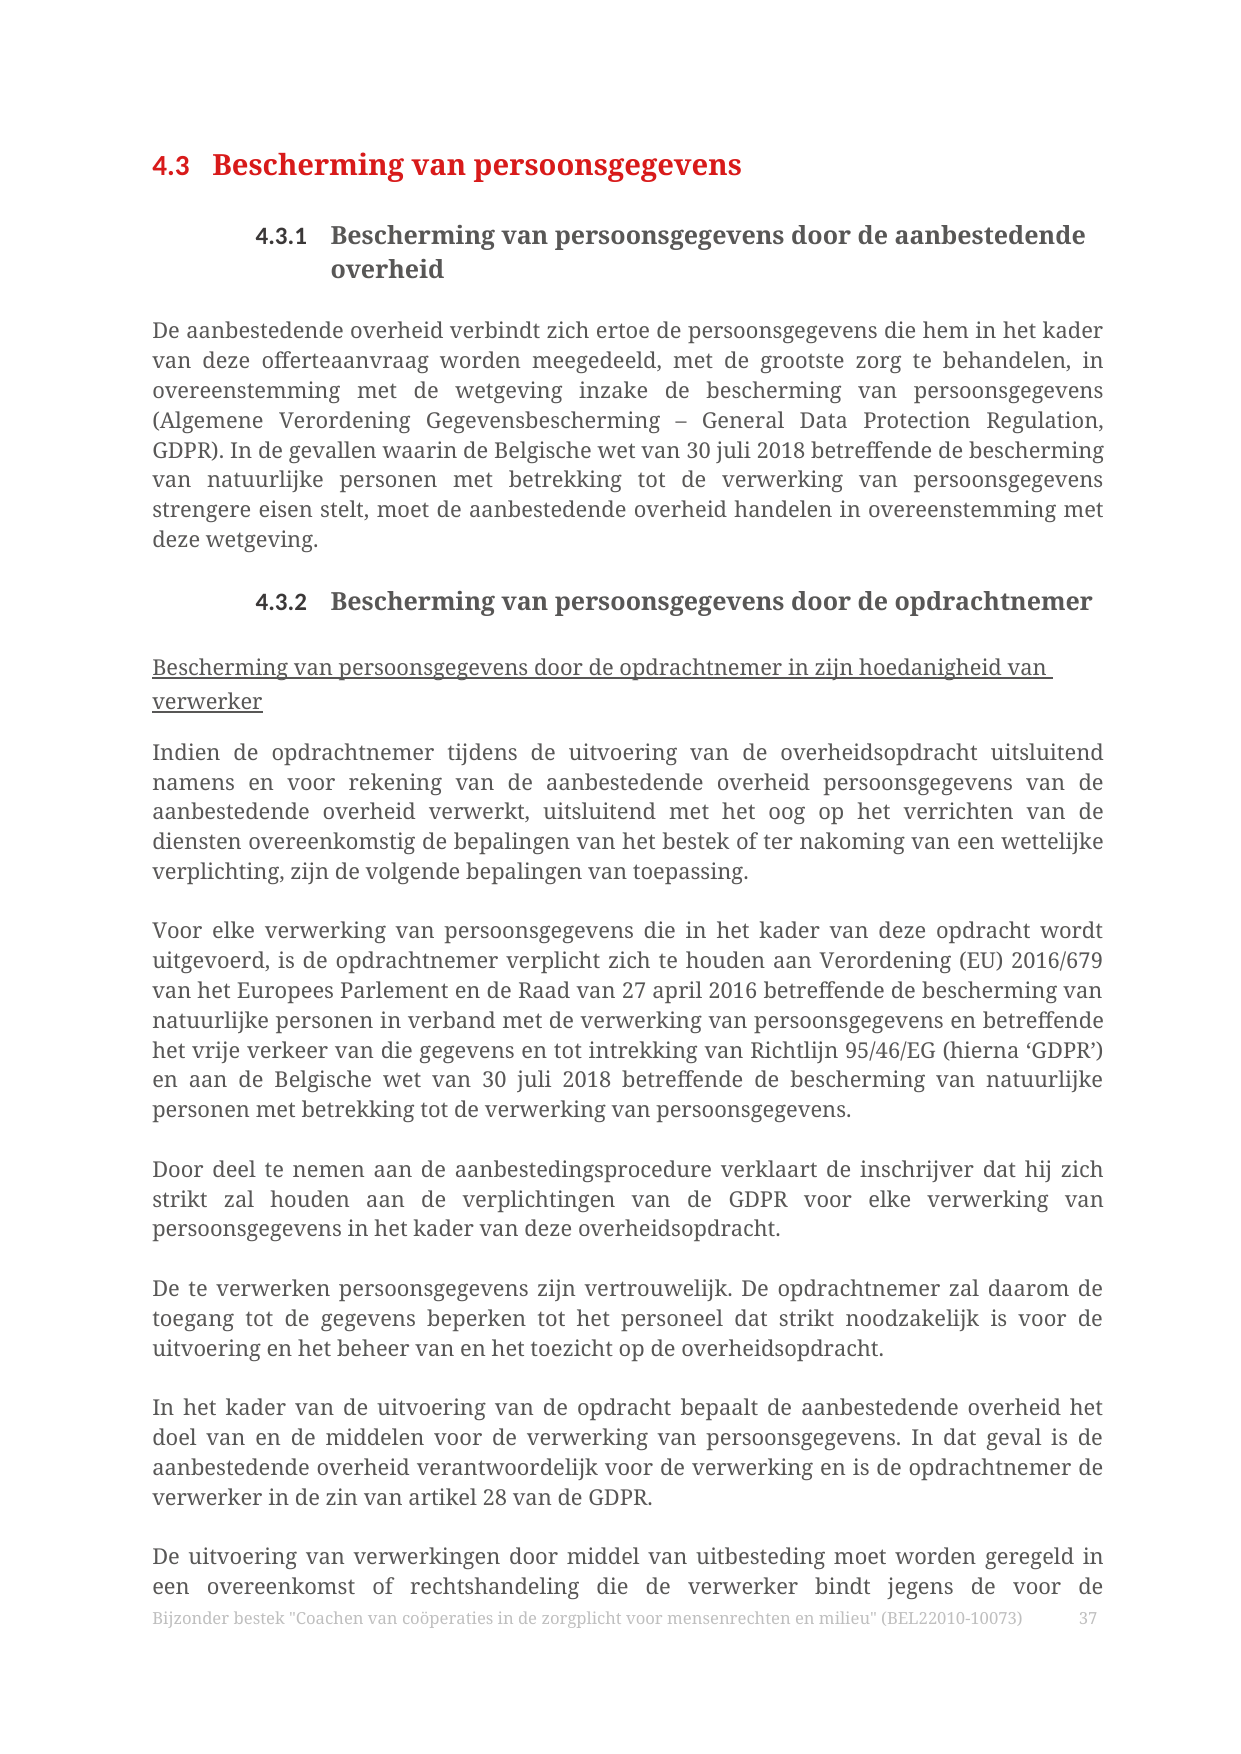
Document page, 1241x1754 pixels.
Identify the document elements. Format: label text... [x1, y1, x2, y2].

subtitle Bescherming van persoonsgegevens door de aanbestedende overheid [255, 218, 1105, 286]
text Door deel te nemen aan de aanbestedingsprocedure verklaart de inschrijver dat hij zich strikt zal houden aan de verplichtingen van de GDPR voor elke verwerking van persoonsgegevens in het kader van deze overheidsopdracht. [152, 1154, 1105, 1243]
text Bescherming van persoonsgegevens door de opdrachtnemer in zijn hoedanigheid van verwerker [152, 652, 1105, 716]
text De aanbestedende overheid verbindt zich ertoe de persoonsgegevens die hem in het kader van deze offerteaanvraag worden meegedeeld, met de grootste zorg te behandelen, in overeenstemming met de wetgeving inzake de bescherming van persoonsgegevens (Algemene Verordening Gegevensbescherming – General Data Protection Regulation, GDPR). In de gevallen waarin de Belgische wet van 30 juli 2018 betreffende de bescherming van natuurlijke personen met betrekking tot de verwerking van persoonsgegevens strengere eisen stelt, moet de aanbestedende overheid handelen in overeenstemming met deze wetgeving. [152, 316, 1105, 554]
subtitle Bescherming van persoonsgegevens [152, 144, 1105, 183]
subtitle Bescherming van persoonsgegevens door de opdrachtnemer [255, 584, 1105, 618]
text Voor elke verwerking van persoonsgegevens die in het kader van deze opdracht wordt uitgevoerd, is de opdrachtnemer verplicht zich te houden aan Verordening (EU) 2016/679 van het Europees Parlement en de Raad van 27 april 2016 betreffende de bescherming van natuurlijke personen in verband met de verwerking van persoonsgegevens en betreffende het vrije verkeer van die gegevens en tot intrekking van Richtlijn 95/46/EG (hierna ‘GDPR’) en aan de Belgische wet van 30 juli 2018 betreffende de bescherming van natuurlijke personen met betrekking tot de verwerking van persoonsgegevens. [152, 916, 1105, 1124]
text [152, 1541, 1105, 1601]
text In het kader van de uitvoering van de opdracht bepaalt de aanbestedende overheid het doel van en de middelen voor de verwerking van persoonsgegevens. In dat geval is de aanbestedende overheid verantwoordelijk voor de verwerking en is de opdrachtnemer de verwerker in de zin van artikel 28 van de GDPR. [152, 1392, 1105, 1511]
text De te verwerken persoonsgegevens zijn vertrouwelijk. De opdrachtnemer zal daarom de toegang tot de gegevens beperken tot het personeel dat strikt noodzakelijk is voor de uitvoering en het beheer van en het toezicht op de overheidsopdracht. [152, 1273, 1105, 1362]
text Indien de opdrachtnemer tijdens de uitvoering van de overheidsopdracht uitsluitend namens en voor rekening van de aanbestedende overheid persoonsgegevens van de aanbestedende overheid verwerkt, uitsluitend met het oog op het verrichten van de diensten overeenkomstig de bepalingen van het bestek of ter nakoming van een wettelijke verplichting, zijn de volgende bepalingen van toepassing. [152, 737, 1105, 886]
